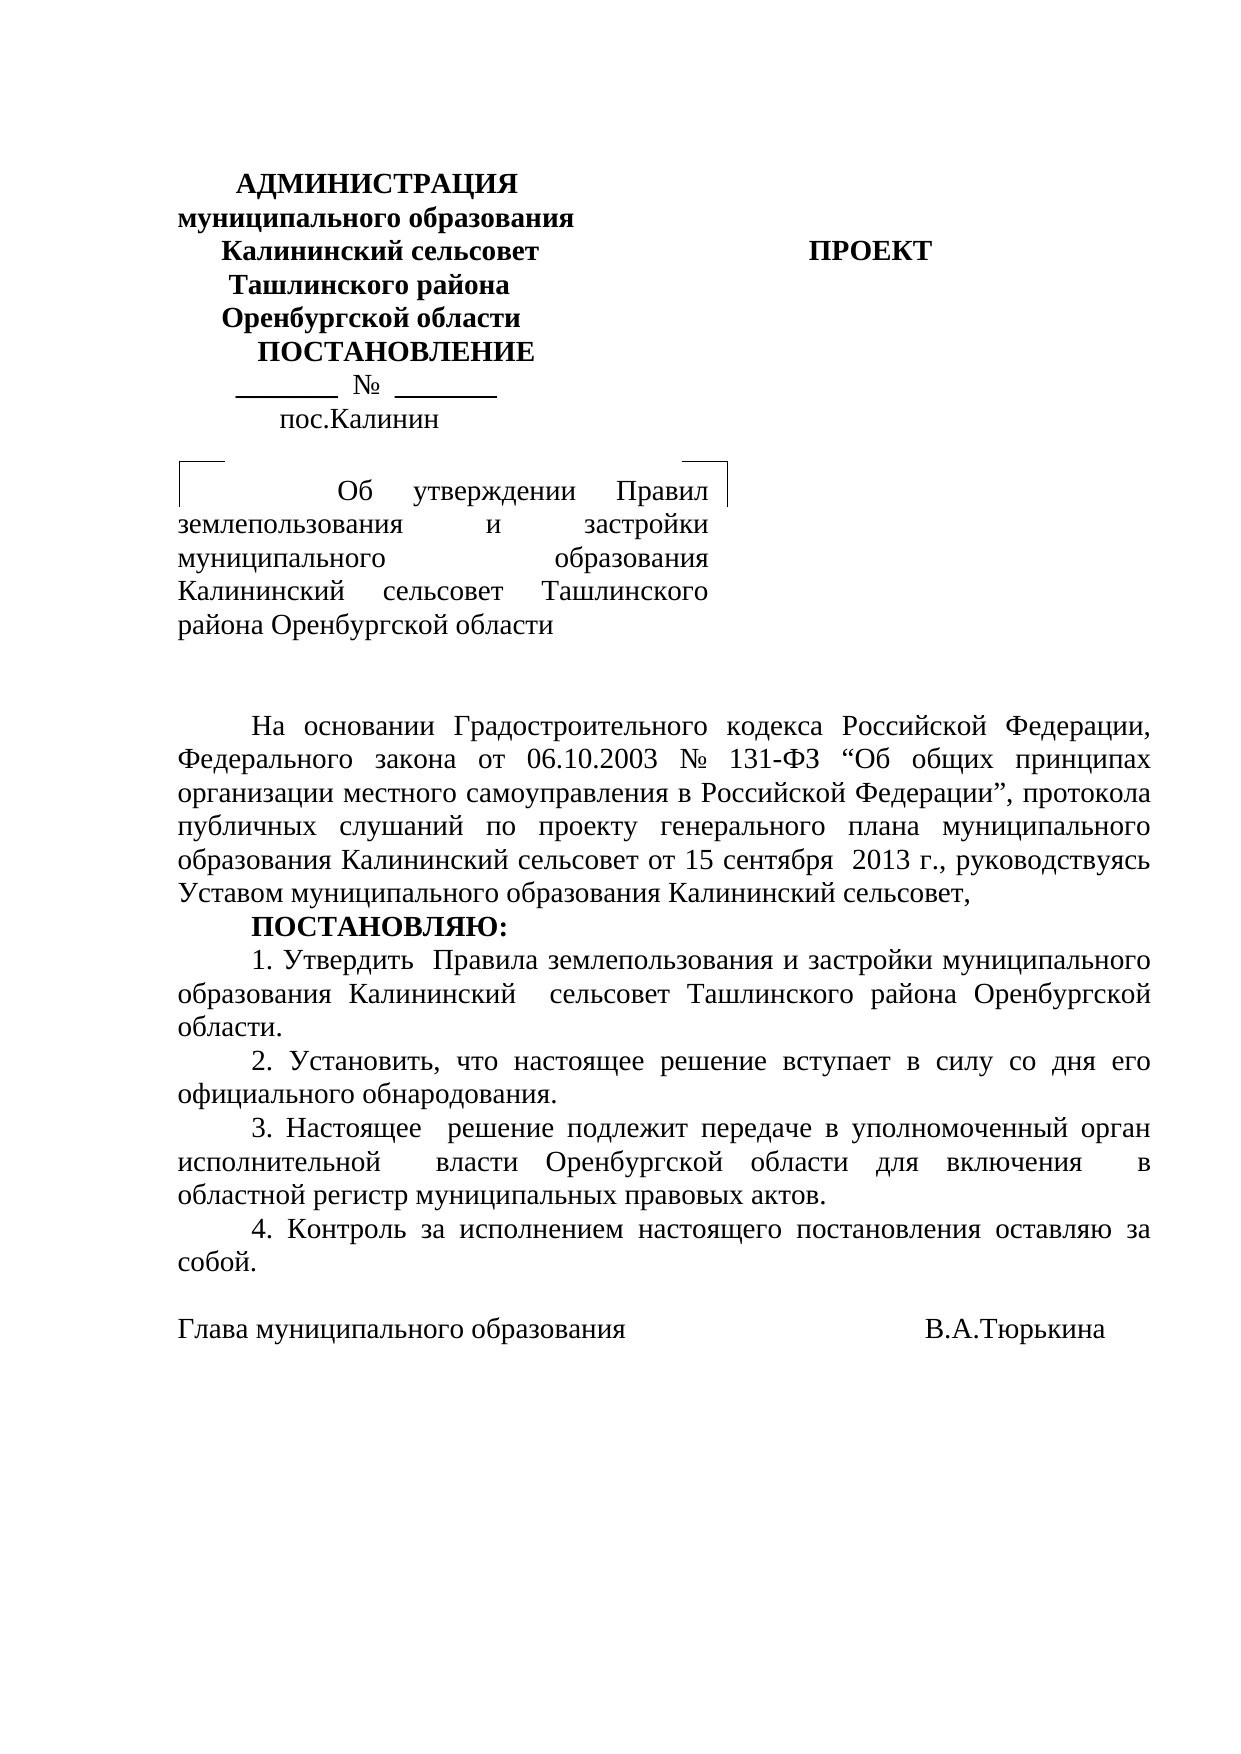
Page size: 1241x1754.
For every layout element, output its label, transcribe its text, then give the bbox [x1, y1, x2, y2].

text муниципального образования [177, 200, 1152, 233]
text 3. Настоящее решение подлежит передаче в уполномоченный орган исполнительной власти Оренбургской области для включения в областной регистр муниципальных правовых актов. [177, 1110, 1152, 1211]
text ПОСТАНОВЛЯЮ: [177, 909, 1152, 942]
text пос.Калинин [177, 401, 1152, 434]
text Глава муниципального образования В.А.Тюрькина [177, 1311, 1152, 1345]
text 1. Утвердить Правила землепользования и застройки муниципального образования Калининский сельсовет Ташлинского района Оренбургской области. [177, 942, 1152, 1043]
text 2. Установить, что настоящее решение вступает в силу со дня его официального обнародования. [177, 1043, 1152, 1110]
text _______ № _______ [177, 367, 1152, 401]
text АДМИНИСТРАЦИЯ [177, 166, 1152, 200]
text Оренбургской области [177, 300, 1152, 334]
text ПОСТАНОВЛЕНИЕ [177, 334, 1152, 367]
text Об утверждении Правил землепользования и застройки муниципального образования Калининский сельсовет Ташлинского района Оренбургской области [177, 473, 709, 641]
text Ташлинского района [177, 267, 1152, 300]
text На основании Градостроительного кодекса Российской Федерации, Федерального закона от 06.10.2003 № 131-ФЗ “Об общих принципах организации местного самоуправления в Российской Федерации”, протокола публичных слушаний по проекту генерального плана муниципального образования Калининский сельсовет от 15 сентября ., руководствуясь Уставом муниципального образования Калининский сельсовет, [177, 708, 1152, 909]
text Калининский сельсовет ПРОЕКТ [177, 233, 1152, 267]
text 4. Контроль за исполнением настоящего постановления оставляю за собой. [177, 1211, 1152, 1278]
